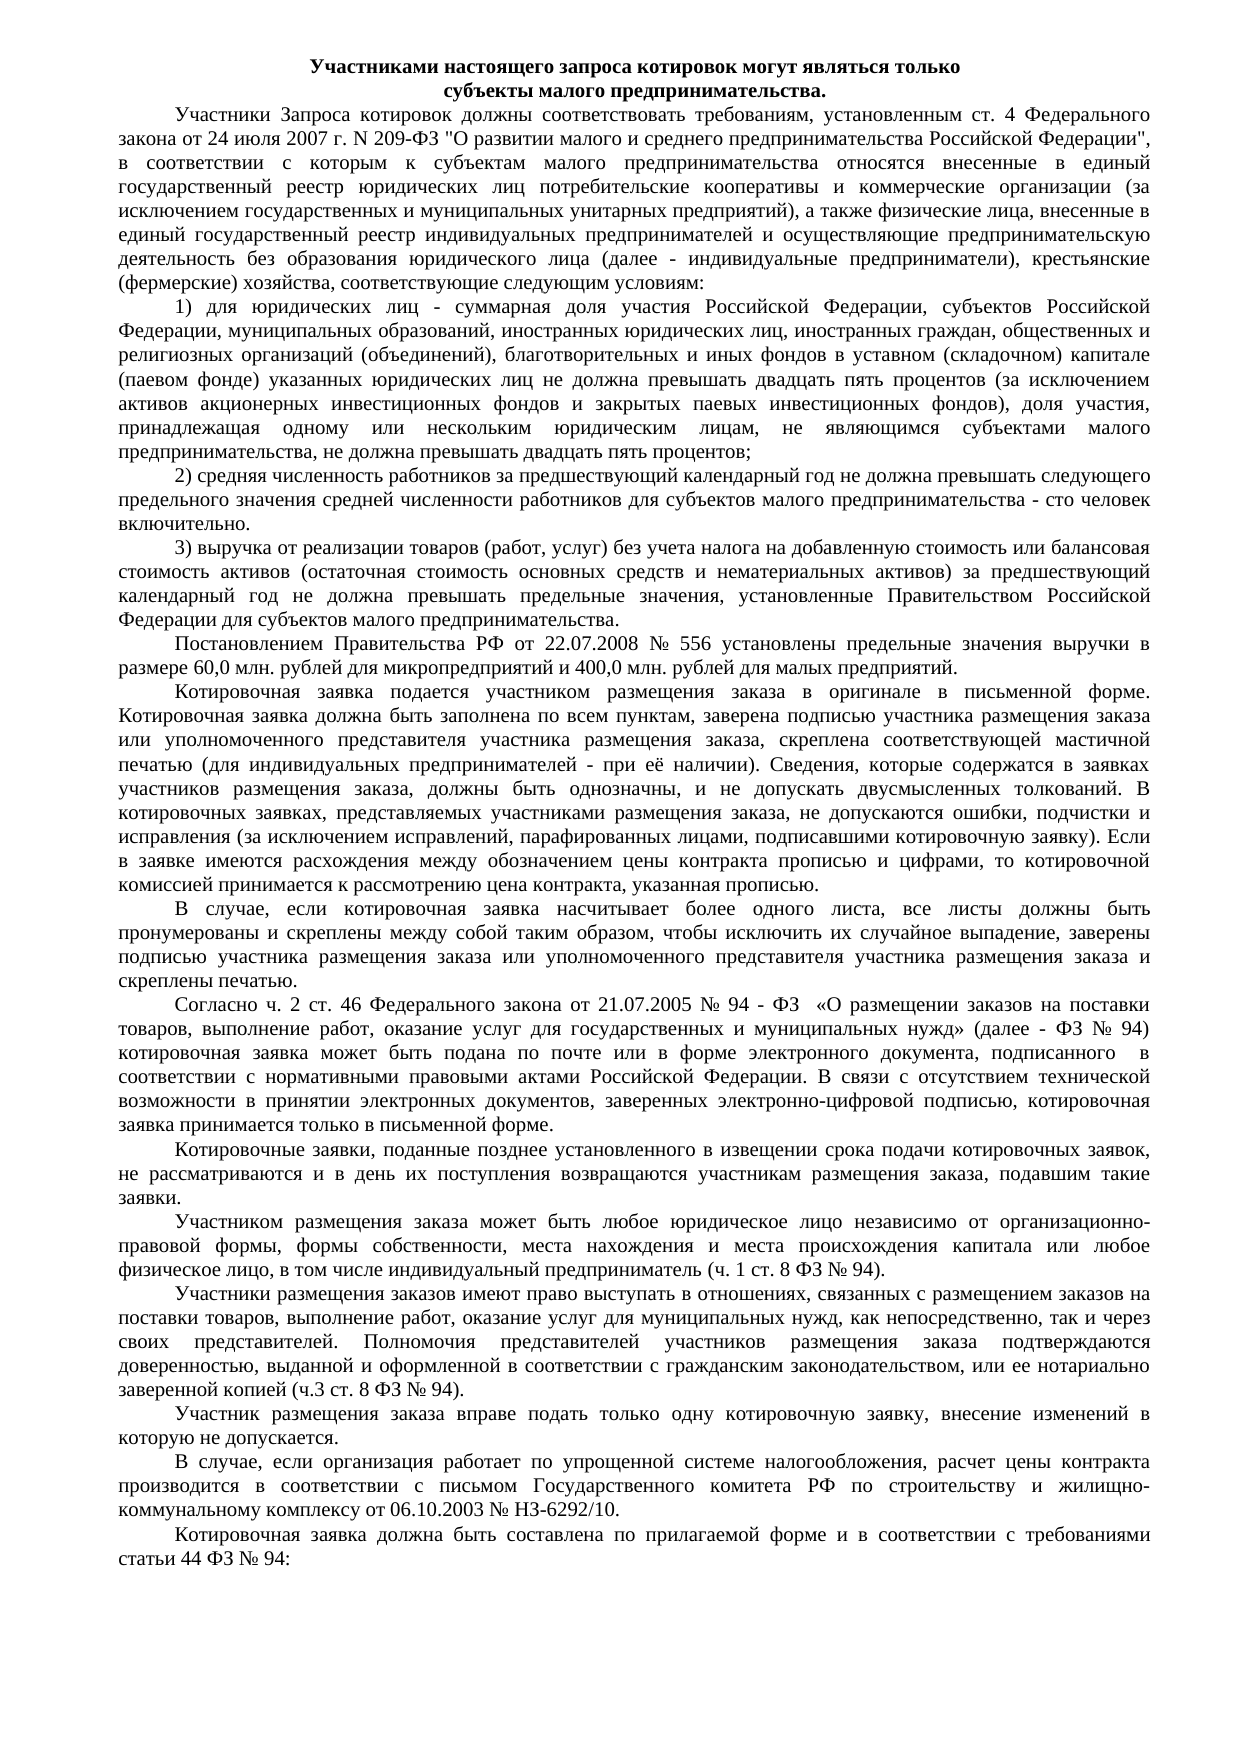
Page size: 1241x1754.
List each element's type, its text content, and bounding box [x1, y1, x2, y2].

text субъекты малого предпринимательства. [118, 78, 1152, 102]
title Согласно ч. 2 ст. 46 Федерального закона от 21.07.2005 № 94 - ФЗ «О размещении заказов на поставки товаров, выполнение работ, оказание услуг для государственных и муниципальных нужд» (далее - ФЗ № 94) котировочная заявка может быть подана по почте или в форме электронного документа, подписанного в соответствии с нормативными правовыми актами Российской Федерации. В связи с отсутствием технической возможности в принятии электронных документов, заверенных электронно-цифровой подписью, котировочная заявка принимается только в письменной форме. [118, 992, 1152, 1136]
title Котировочная заявка должна быть составлена по прилагаемой форме и в соответствии с требованиями статьи 44 ФЗ № 94: [118, 1521, 1152, 1569]
text Участником размещения заказа может быть любое юридическое лицо независимо от организационно-правовой формы, формы собственности, места нахождения и места происхождения капитала или любое физическое лицо, в том числе индивидуальный предприниматель (ч. 1 ст. 8 ФЗ № 94). [118, 1209, 1152, 1281]
text Участники Запроса котировок должны соответствовать требованиям, установленным ст. 4 Федерального закона от 24 июля . N 209-ФЗ "О развитии малого и среднего предпринимательства Российской Федерации", в соответствии с которым к субъектам малого предпринимательства относятся внесенные в единый государственный реестр юридических лиц потребительские кооперативы и коммерческие организации (за исключением государственных и муниципальных унитарных предприятий), а также физические лица, внесенные в единый государственный реестр индивидуальных предпринимателей и осуществляющие предпринимательскую деятельность без образования юридического лица (далее - индивидуальные предприниматели), крестьянские (фермерские) хозяйства, соответствующие следующим условиям: [118, 102, 1152, 294]
text 2) средняя численность работников за предшествующий календарный год не должна превышать следующего предельного значения средней численности работников для субъектов малого предпринимательства - сто человек включительно. [118, 463, 1152, 535]
text В случае, если котировочная заявка насчитывает более одного листа, все листы должны быть пронумерованы и скреплены между собой таким образом, чтобы исключить их случайное выпадение, заверены подписью участника размещения заказа или уполномоченного представителя участника размещения заказа и скреплены печатью. [118, 896, 1152, 992]
text Постановлением Правительства РФ от 22.07.2008 № 556 установлены предельные значения выручки в размере 60,0 млн. рублей для микропредприятий и 400,0 млн. рублей для малых предприятий. [118, 631, 1152, 679]
title Участник размещения заказа вправе подать только одну котировочную заявку, внесение изменений в которую не допускается. [118, 1401, 1152, 1449]
text В случае, если организация работает по упрощенной системе налогообложения, расчет цены контракта производится в соответствии с письмом Государственного комитета РФ по строительству и жилищно-коммунальному комплексу от 06.10.2003 № НЗ-6292/10. [118, 1449, 1152, 1521]
text Участниками настоящего запроса котировок могут являться только [118, 54, 1152, 78]
text Участники размещения заказов имеют право выступать в отношениях, связанных с размещением заказов на поставки товаров, выполнение работ, оказание услуг для муниципальных нужд, как непосредственно, так и через своих представителей. Полномочия представителей участников размещения заказа подтверждаются доверенностью, выданной и оформленной в соответствии с гражданским законодательством, или ее нотариально заверенной копией (ч.3 ст. 8 ФЗ № 94). [118, 1281, 1152, 1401]
text Котировочная заявка подается участником размещения заказа в оригинале в письменной форме. Котировочная заявка должна быть заполнена по всем пунктам, заверена подписью участника размещения заказа или уполномоченного представителя участника размещения заказа, скреплена соответствующей мастичной печатью (для индивидуальных предпринимателей - при её наличии). Сведения, которые содержатся в заявках участников размещения заказа, должны быть однозначны, и не допускать двусмысленных толкований. В котировочных заявках, представляемых участниками размещения заказа, не допускаются ошибки, подчистки и исправления (за исключением исправлений, парафированных лицами, подписавшими котировочную заявку). Если в заявке имеются расхождения между обозначением цены контракта прописью и цифрами, то котировочной комиссией принимается к рассмотрению цена контракта, указанная прописью. [118, 679, 1152, 896]
text 1) для юридических лиц - суммарная доля участия Российской Федерации, субъектов Российской Федерации, муниципальных образований, иностранных юридических лиц, иностранных граждан, общественных и религиозных организаций (объединений), благотворительных и иных фондов в уставном (складочном) капитале (паевом фонде) указанных юридических лиц не должна превышать двадцать пять процентов (за исключением активов акционерных инвестиционных фондов и закрытых паевых инвестиционных фондов), доля участия, принадлежащая одному или нескольким юридическим лицам, не являющимся субъектами малого предпринимательства, не должна превышать двадцать пять процентов; [118, 294, 1152, 463]
title Котировочные заявки, поданные позднее установленного в извещении срока подачи котировочных заявок, не рассматриваются и в день их поступления возвращаются участникам размещения заказа, подавшим такие заявки. [118, 1136, 1152, 1209]
text 3) выручка от реализации товаров (работ, услуг) без учета налога на добавленную стоимость или балансовая стоимость активов (остаточная стоимость основных средств и нематериальных активов) за предшествующий календарный год не должна превышать предельные значения, установленные Правительством Российской Федерации для субъектов малого предпринимательства. [118, 535, 1152, 631]
